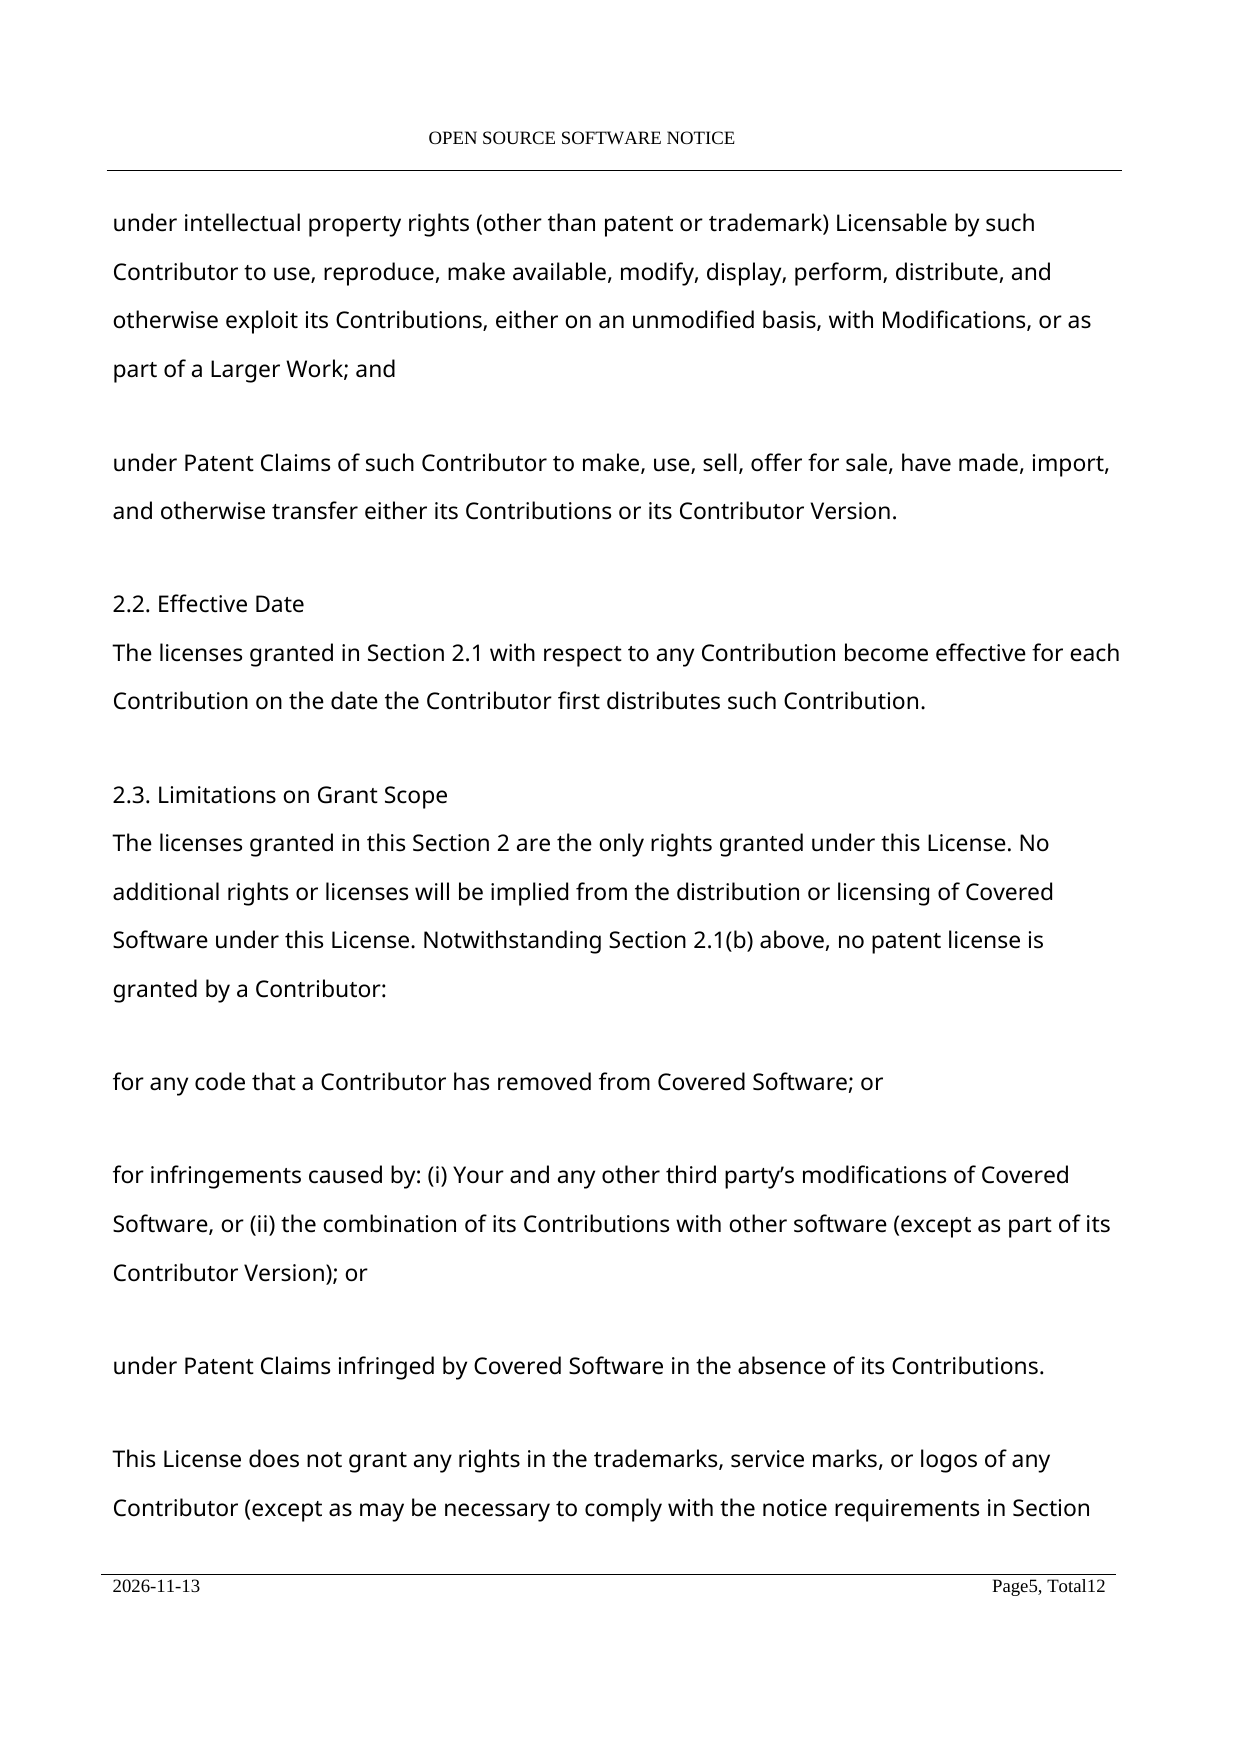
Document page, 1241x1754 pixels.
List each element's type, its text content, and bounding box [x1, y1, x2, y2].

text The licenses granted in Section 2.1 with respect to any Contribution become effective for each Contribution on the date the Contributor first distributes such Contribution. [112, 636, 1128, 717]
text The licenses granted in this Section 2 are the only rights granted under this License. No additional rights or licenses will be implied from the distribution or licensing of Covered Software under this License. Notwithstanding Section 2.1(b) above, no patent license is granted by a Contributor: [112, 826, 1128, 1005]
text under Patent Claims infringed by Covered Software in the absence of its Contributions. [112, 1349, 1128, 1382]
text under Patent Claims of such Contributor to make, use, sell, offer for sale, have made, import, and otherwise transfer either its Contributions or its Contributor Version. [112, 446, 1128, 527]
text for infringements caused by: (i) Your and any other third party’s modifications of Covered Software, or (ii) the combination of its Contributions with other software (except as part of its Contributor Version); or [112, 1159, 1128, 1289]
text 2.2. Effective Date [112, 588, 1128, 620]
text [112, 1443, 1128, 1524]
text 2.3. Limitations on Grant Scope [112, 778, 1128, 810]
text under intellectual property rights (other than patent or trademark) Licensable by such Contributor to use, reproduce, make available, modify, display, perform, distribute, and otherwise exploit its Contributions, either on an unmodified basis, with Modifications, or as part of a Larger Work; and [112, 206, 1128, 385]
text for any code that a Contributor has removed from Covered Software; or [112, 1066, 1128, 1098]
